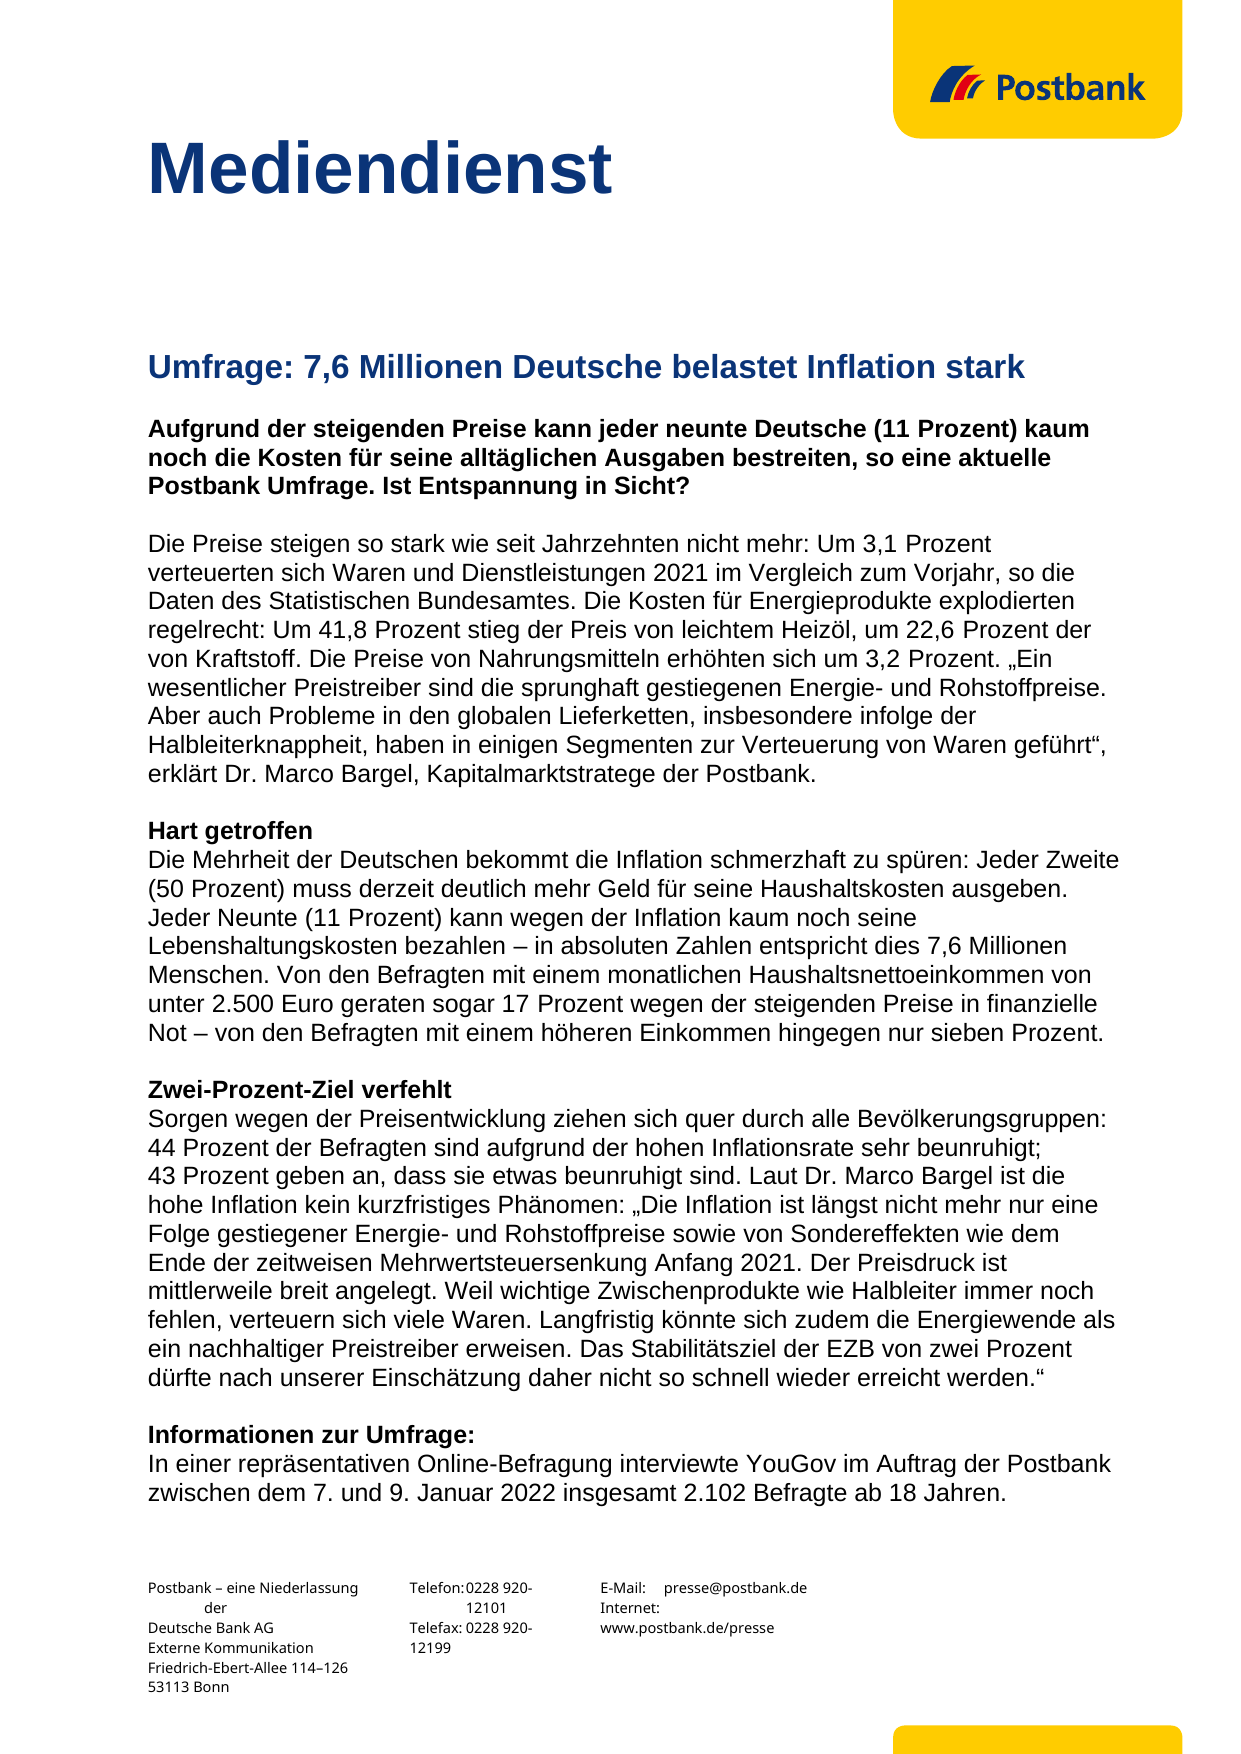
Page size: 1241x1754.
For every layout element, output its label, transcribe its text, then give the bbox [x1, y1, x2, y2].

text Die Preise steigen so stark wie seit Jahrzehnten nicht mehr: Um 3,1 Prozent verteuerten sich Waren und Dienstleistungen 2021 im Vergleich zum Vorjahr, so die Daten des Statistischen Bundesamtes. Die Kosten für Energieprodukte explodierten regelrecht: Um 41,8 Prozent stieg der Preis von leichtem Heizöl, um 22,6 Prozent der von Kraftstoff. Die Preise von Nahrungsmitteln erhöhten sich um 3,2 Prozent. „Ein wesentlicher Preistreiber sind die sprunghaft gestiegenen Energie- und Rohstoffpreise. Aber auch Probleme in den globalen Lieferketten, insbesondere infolge der Halbleiterknappheit, haben in einigen Segmenten zur Verteuerung von Waren geführt“, erklärt Dr. Marco Bargel, Kapitalmarktstratege der Postbank. [148, 529, 1122, 788]
text Die Mehrheit der Deutschen bekommt die Inflation schmerzhaft zu spüren: Jeder Zweite (50 Prozent) muss derzeit deutlich mehr Geld für seine Haushaltskosten ausgeben. Jeder Neunte (11 Prozent) kann wegen der Inflation kaum noch seine Lebenshaltungskosten bezahlen – in absoluten Zahlen entspricht dies 7,6 Millionen Menschen. Von den Befragten mit einem monatlichen Haushaltsnettoeinkommen von unter 2.500 Euro geraten sogar 17 Prozent wegen der steigenden Preise in finanzielle Not – von den Befragten mit einem höheren Einkommen hingegen nur sieben Prozent. [148, 845, 1122, 1046]
text Sorgen wegen der Preisentwicklung ziehen sich quer durch alle Bevölkerungsgruppen: 44 Prozent der Befragten sind aufgrund der hohen Inflationsrate sehr beunruhigt; 43 Prozent geben an, dass sie etwas beunruhigt sind. Laut Dr. Marco Bargel ist die hohe Inflation kein kurzfristiges Phänomen: „Die Inflation ist längst nicht mehr nur eine Folge gestiegener Energie- und Rohstoffpreise sowie von Sondereffekten wie dem Ende der zeitweisen Mehrwertsteuersenkung Anfang 2021. Der Preisdruck ist mittlerweile breit angelegt. Weil wichtige Zwischenprodukte wie Halbleiter immer noch fehlen, verteuern sich viele Waren. Langfristig könnte sich zudem die Energiewende als ein nachhaltiger Preistreiber erweisen. Das Stabilitätsziel der EZB von zwei Prozent dürfte nach unserer Einschätzung daher nicht so schnell wieder erreicht werden.“ [148, 1104, 1122, 1391]
subtitle Umfrage: 7,6 Millionen Deutsche belastet Inflation stark [148, 347, 1122, 385]
text Hart getroffen [148, 816, 1122, 845]
text Informationen zur Umfrage: [148, 1420, 1122, 1449]
text Zwei-Prozent-Ziel verfehlt [148, 1075, 1122, 1104]
text Aufgrund der steigenden Preise kann jeder neunte Deutsche (11 Prozent) kaum noch die Kosten für seine alltäglichen Ausgaben bestreiten, so eine aktuelle Postbank Umfrage. Ist Entspannung in Sicht? [148, 414, 1122, 500]
text In einer repräsentativen Online-Befragung interviewte YouGov im Auftrag der Postbank zwischen dem 7. und 9. Januar 2022 insgesamt 2.102 Befragte ab 18 Jahren. [148, 1449, 1122, 1506]
